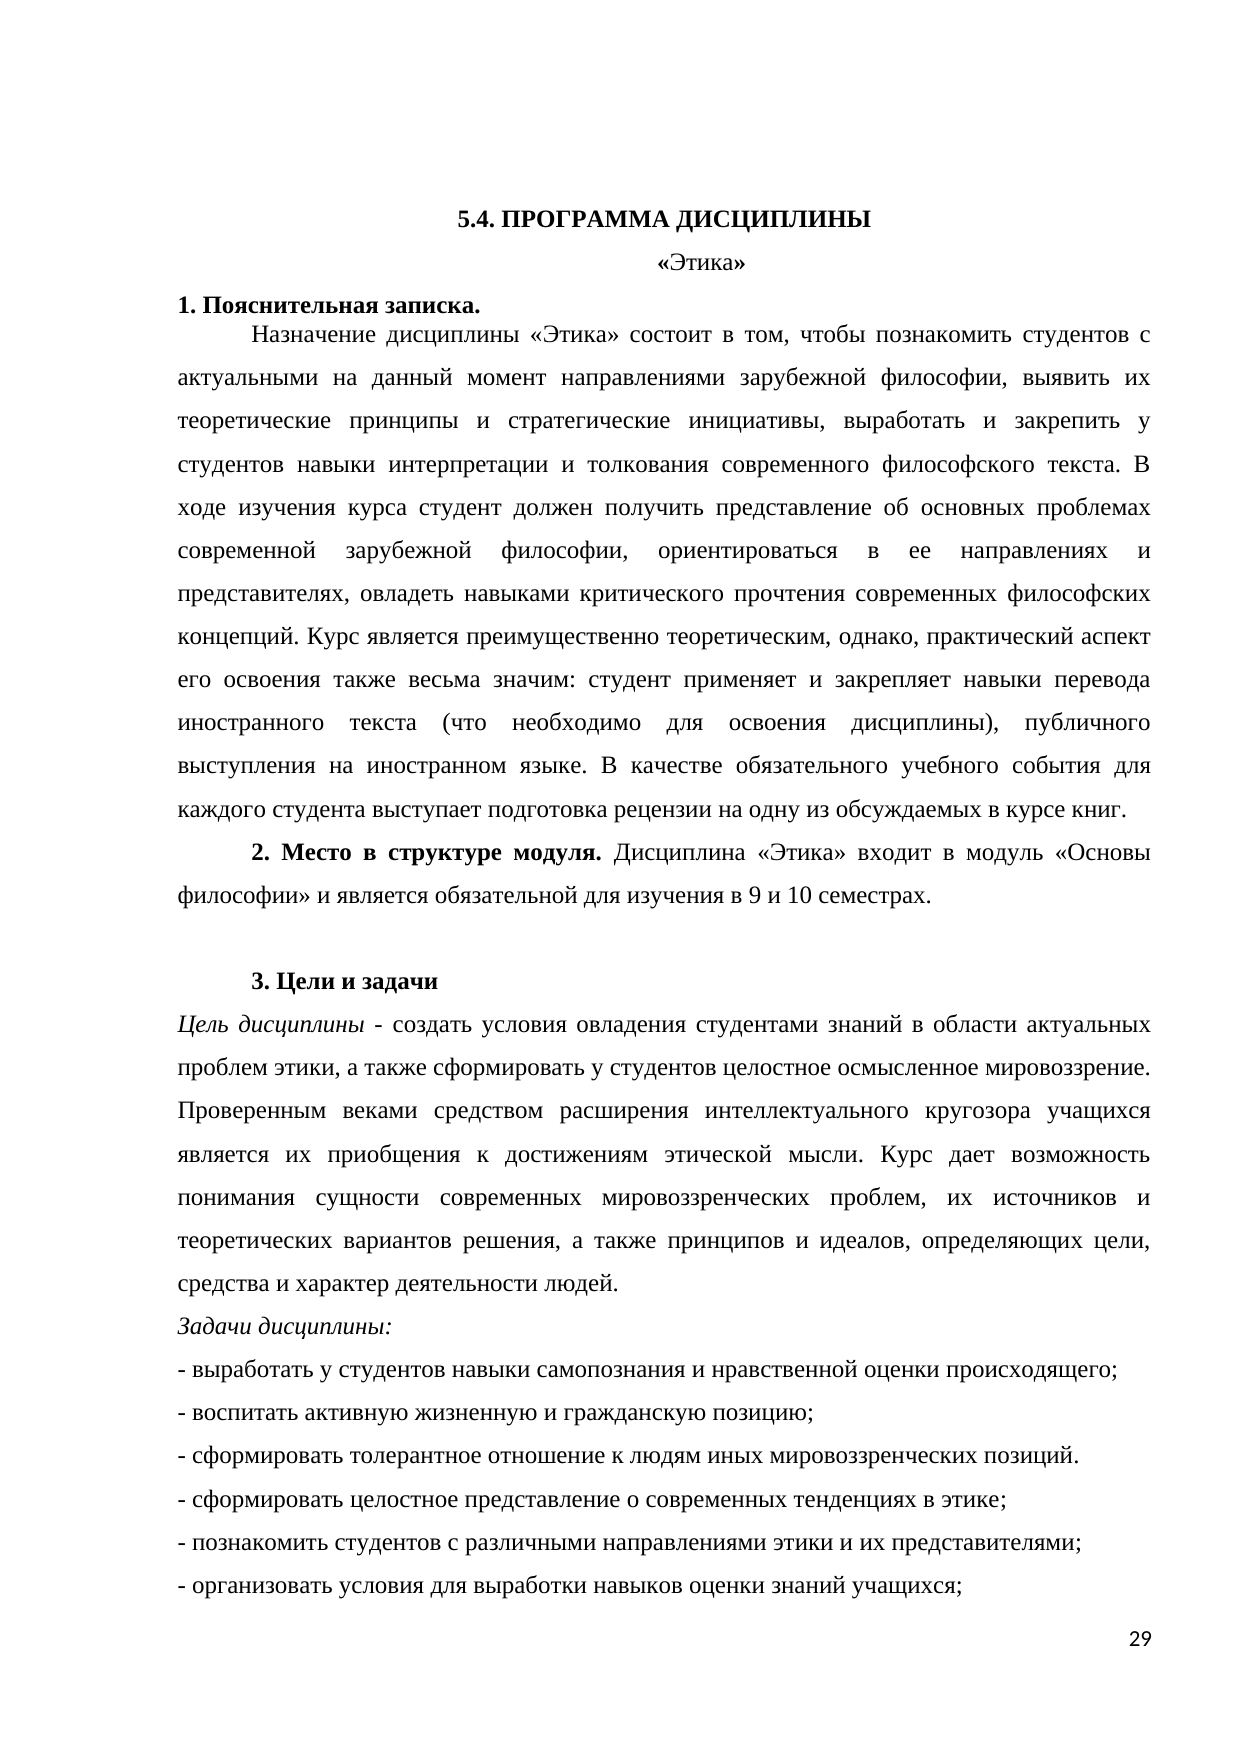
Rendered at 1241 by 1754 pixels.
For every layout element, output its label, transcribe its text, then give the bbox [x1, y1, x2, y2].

text - выработать у студентов навыки самопознания и нравственной оценки происходящего; [177, 1354, 1152, 1383]
text - познакомить студентов с различными направлениями этики и их представителями; [177, 1527, 1152, 1556]
text 2. Место в структуре модуля. Дисциплина «Этика» входит в модуль «Основы философии» и является обязательной для изучения в 9 и 10 семестрах. [177, 837, 1152, 909]
text 1. Пояснительная записка. [177, 291, 1152, 319]
text - организовать условия для выработки навыков оценки знаний учащихся; [177, 1570, 1152, 1599]
text Назначение дисциплины «Этика» состоит в том, чтобы познакомить студентов с актуальными на данный момент направлениями зарубежной философии, выявить их теоретические принципы и стратегические инициативы, выработать и закрепить у студентов навыки интерпретации и толкования современного философского текста. В ходе изучения курса студент должен получить представление об основных проблемах современной зарубежной философии, ориентироваться в ее направлениях и представителях, овладеть навыками критического прочтения современных философских концепций. Курс является преимущественно теоретическим, однако, практический аспект его освоения также весьма значим: студент применяет и закрепляет навыки перевода иностранного текста (что необходимо для освоения дисциплины), публичного выступления на иностранном языке. В качестве обязательного учебного события для каждого студента выступает подготовка рецензии на одну из обсуждаемых в курсе книг. [177, 319, 1152, 822]
text Цель дисциплины - создать условия овладения студентами знаний в области актуальных проблем этики, а также сформировать у студентов целостное осмысленное мировоззрение. Проверенным веками средством расширения интеллектуального кругозора учащихся является их приобщения к достижениям этической мысли. Курс дает возможность понимания сущности современных мировоззренческих проблем, их источников и теоретических вариантов решения, а также принципов и идеалов, определяющих цели, средства и характер деятельности людей. [177, 1009, 1152, 1297]
text 5.4. ПРОГРАММА ДИСЦИПЛИНЫ [177, 204, 1152, 233]
text - сформировать толерантное отношение к людям иных мировоззренческих позиций. [177, 1441, 1152, 1469]
text - воспитать активную жизненную и гражданскую позицию; [177, 1397, 1152, 1426]
text - сформировать целостное представление о современных тенденциях в этике; [177, 1484, 1152, 1512]
text 3. Цели и задачи [177, 966, 1152, 995]
text «Этика» [177, 247, 1152, 276]
text Задачи дисциплины: [177, 1311, 1152, 1340]
